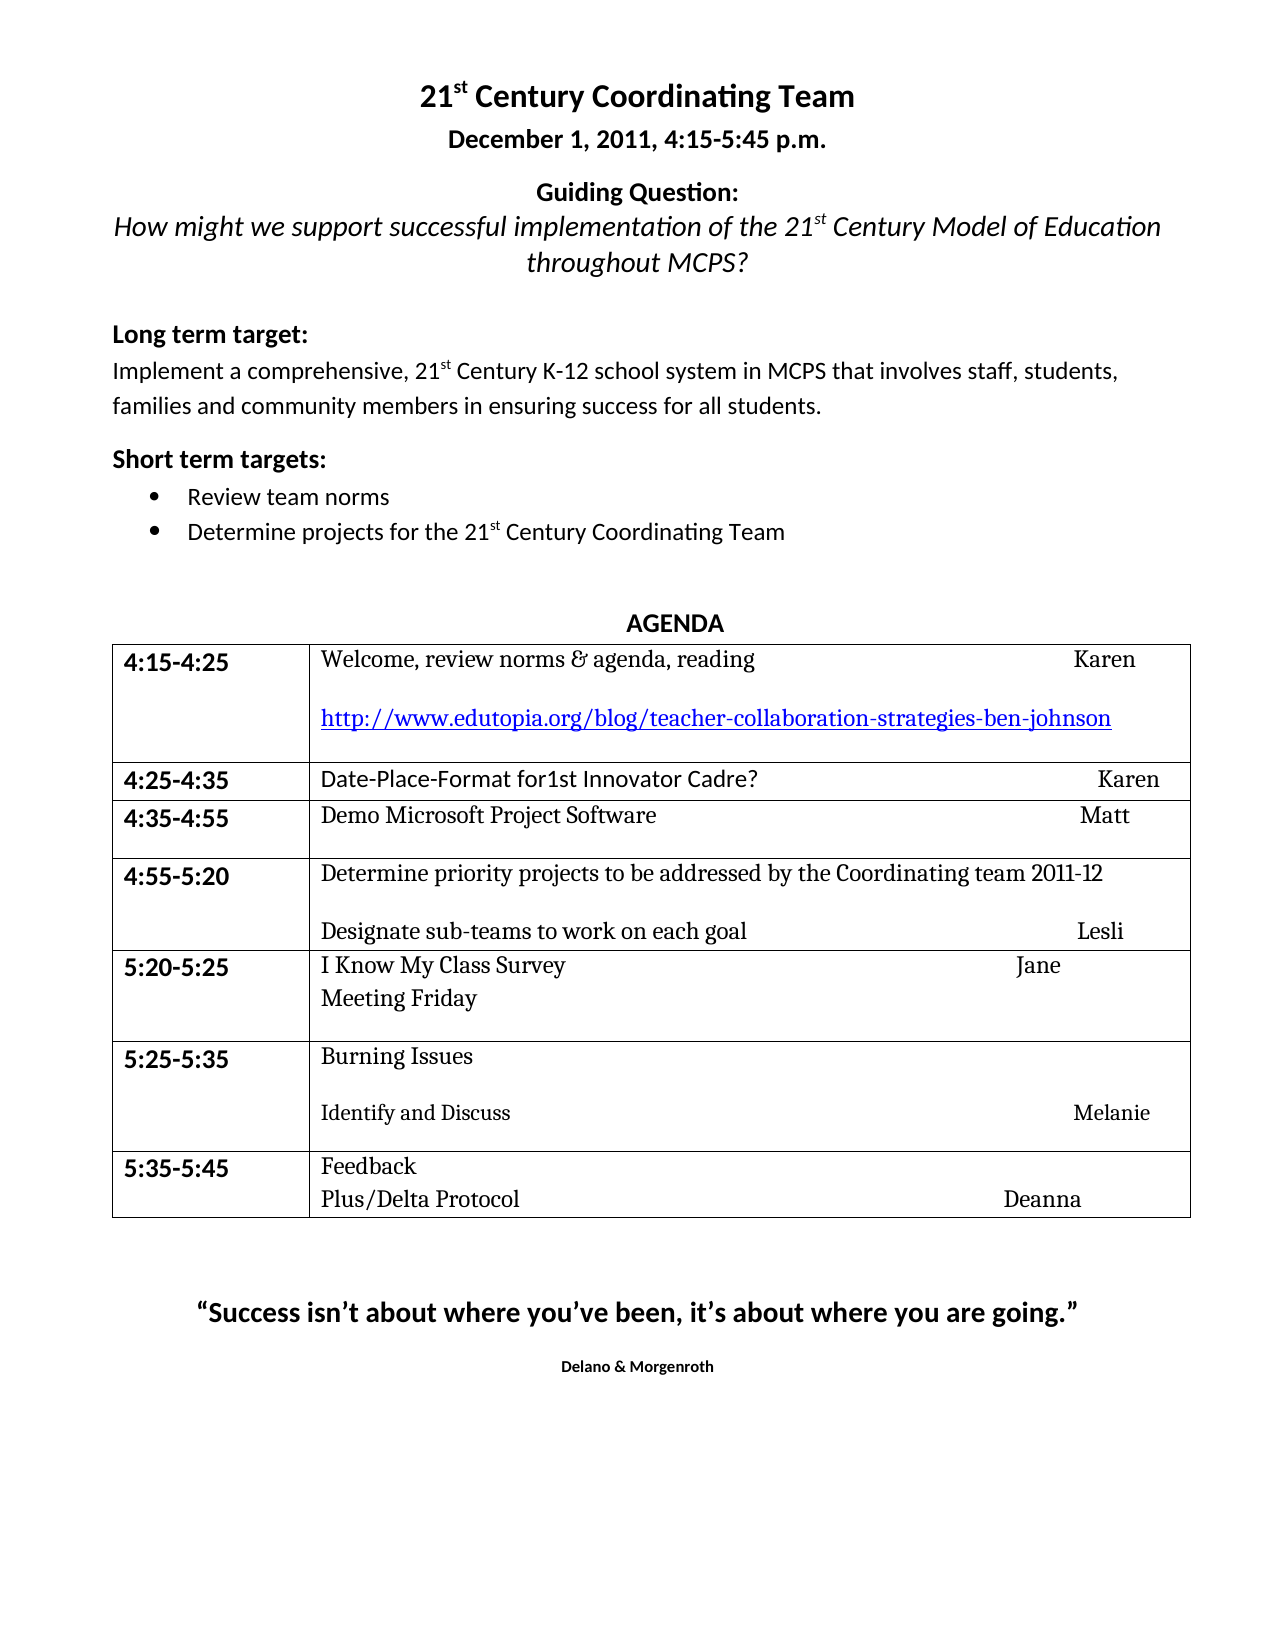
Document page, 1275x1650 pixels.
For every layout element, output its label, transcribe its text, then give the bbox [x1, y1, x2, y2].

table_cell 4:55-5:20 [113, 859, 309, 949]
table_cell 4:25-4:35 [113, 763, 309, 800]
table_header 4:15-4:25 [113, 645, 309, 762]
table_cell 5:35-5:45 [113, 1152, 309, 1217]
text Short term targets: [112, 443, 1162, 476]
table_cell Date-Place-Format for1st Innovator Cadre? Karen [310, 763, 1190, 800]
table_cell Feedback Plus/Delta Protocol Deanna [310, 1152, 1190, 1217]
table_cell Burning Issues Identify and Discuss Melanie [310, 1042, 1190, 1151]
table_cell 4:35-4:55 [113, 801, 309, 858]
text Guiding Question: [112, 175, 1162, 208]
table_cell 5:25-5:35 [113, 1042, 309, 1151]
table_header Welcome, review norms & agenda, reading Karen http://www.edutopia.org/blog/teacher-collaboration-strategies-ben-johnson [310, 645, 1190, 762]
text 21st Century Coordinating Team [112, 75, 1162, 116]
text December 1, 2011, 4:15-5:45 p.m. [112, 122, 1162, 155]
text Implement a comprehensive, 21st Century K-12 school system in MCPS that involves staff, students, families and community members in ensuring success for all students. [112, 355, 1162, 421]
text “Success isn’t about where you’ve been, it’s about where you are going.” [112, 1294, 1162, 1330]
text How might we support successful implementation of the 21st Century Model of Education throughout MCPS? [112, 208, 1162, 279]
list Review team norms [150, 481, 1162, 511]
table_cell 5:20-5:25 [113, 951, 309, 1041]
text Long term target: [112, 317, 1162, 350]
table_cell Determine priority projects to be addressed by the Coordinating team 2011-12 Designate sub-teams to work on each goal Lesli [310, 859, 1190, 949]
table_cell Demo Microsoft Project Software Matt [310, 801, 1190, 858]
list AGENDA [187, 606, 1162, 639]
text Delano & Morgenroth [112, 1356, 1162, 1376]
list Determine projects for the 21st Century Coordinating Team [150, 516, 1162, 546]
table_cell I Know My Class Survey Jane Meeting Friday [310, 951, 1190, 1041]
